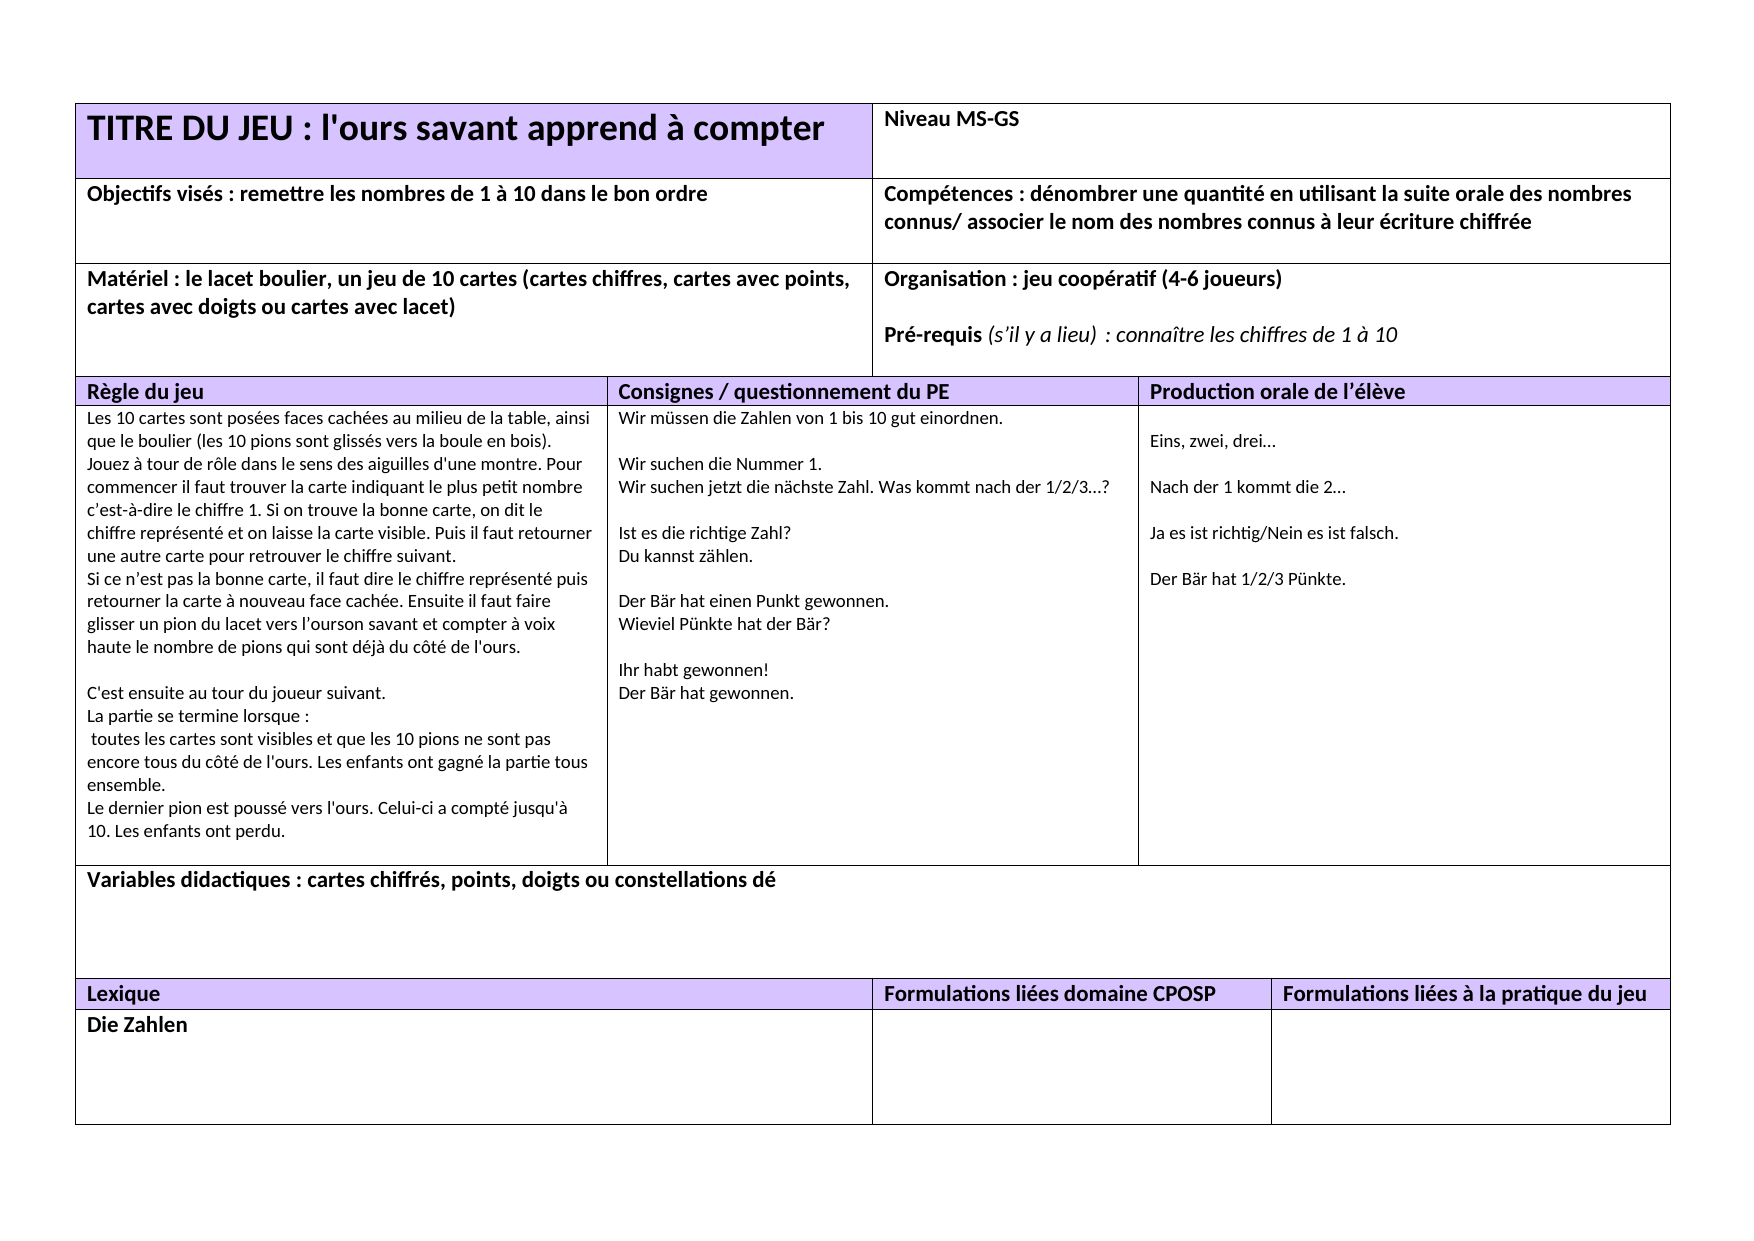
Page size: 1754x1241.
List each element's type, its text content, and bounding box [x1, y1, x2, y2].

table_cell [873, 1010, 1271, 1124]
table_cell Les 10 cartes sont posées faces cachées au milieu de la table, ainsi que le boulier (les 10 pions sont glissés vers la boule en bois). Jouez à tour de rôle dans le sens des aiguilles d'une montre. Pour commencer il faut trouver la carte indiquant le plus petit nombre c’est-à-dire le chiffre 1. Si on trouve la bonne carte, on dit le chiffre représenté et on laisse la carte visible. Puis il faut retourner une autre carte pour retrouver le chiffre suivant. Si ce n’est pas la bonne carte, il faut dire le chiffre représenté puis retourner la carte à nouveau face cachée. Ensuite il faut faire glisser un pion du lacet vers l’ourson savant et compter à voix haute le nombre de pions qui sont déjà du côté de l'ours. C'est ensuite au tour du joueur suivant. La partie se termine lorsque : toutes les cartes sont visibles et que les 10 pions ne sont pas encore tous du côté de l'ours. Les enfants ont gagné la partie tous ensemble. Le dernier pion est poussé vers l'ours. Celui-ci a compté jusqu'à 10. Les enfants ont perdu. [76, 406, 607, 864]
table_cell Lexique [76, 979, 872, 1009]
table_cell Consignes / questionnement du PE [608, 377, 1138, 405]
table_cell Règle du jeu [76, 377, 607, 405]
table_cell Formulations liées à la pratique du jeu [1272, 979, 1670, 1009]
table_header Niveau MS-GS [873, 104, 1670, 178]
table_cell Wir müssen die Zahlen von 1 bis 10 gut einordnen. Wir suchen die Nummer 1. Wir suchen jetzt die nächste Zahl. Was kommt nach der 1/2/3…? Ist es die richtige Zahl? Du kannst zählen. Der Bär hat einen Punkt gewonnen. Wieviel Pünkte hat der Bär? Ihr habt gewonnen! Der Bär hat gewonnen. [608, 406, 1138, 864]
table_cell Objectifs visés : remettre les nombres de 1 à 10 dans le bon ordre [76, 179, 872, 263]
table_cell Formulations liées domaine CPOSP [873, 979, 1271, 1009]
table_cell Eins, zwei, drei… Nach der 1 kommt die 2… Ja es ist richtig/Nein es ist falsch. Der Bär hat 1/2/3 Pünkte. [1139, 406, 1670, 864]
table_cell Production orale de l’élève [1139, 377, 1670, 405]
table_cell Variables didactiques : cartes chiffrés, points, doigts ou constellations dé [76, 866, 1670, 978]
table_header TITRE DU JEU : l'ours savant apprend à compter [76, 104, 872, 178]
table_cell [1272, 1010, 1670, 1124]
table_cell Organisation : jeu coopératif (4-6 joueurs) Pré-requis (s’il y a lieu) : connaître les chiffres de 1 à 10 [873, 264, 1670, 376]
table_cell Compétences : dénombrer une quantité en utilisant la suite orale des nombres connus/ associer le nom des nombres connus à leur écriture chiffrée [873, 179, 1670, 263]
table_cell Matériel : le lacet boulier, un jeu de 10 cartes (cartes chiffres, cartes avec points, cartes avec doigts ou cartes avec lacet) [76, 264, 872, 376]
table_cell Die Zahlen [76, 1010, 872, 1124]
